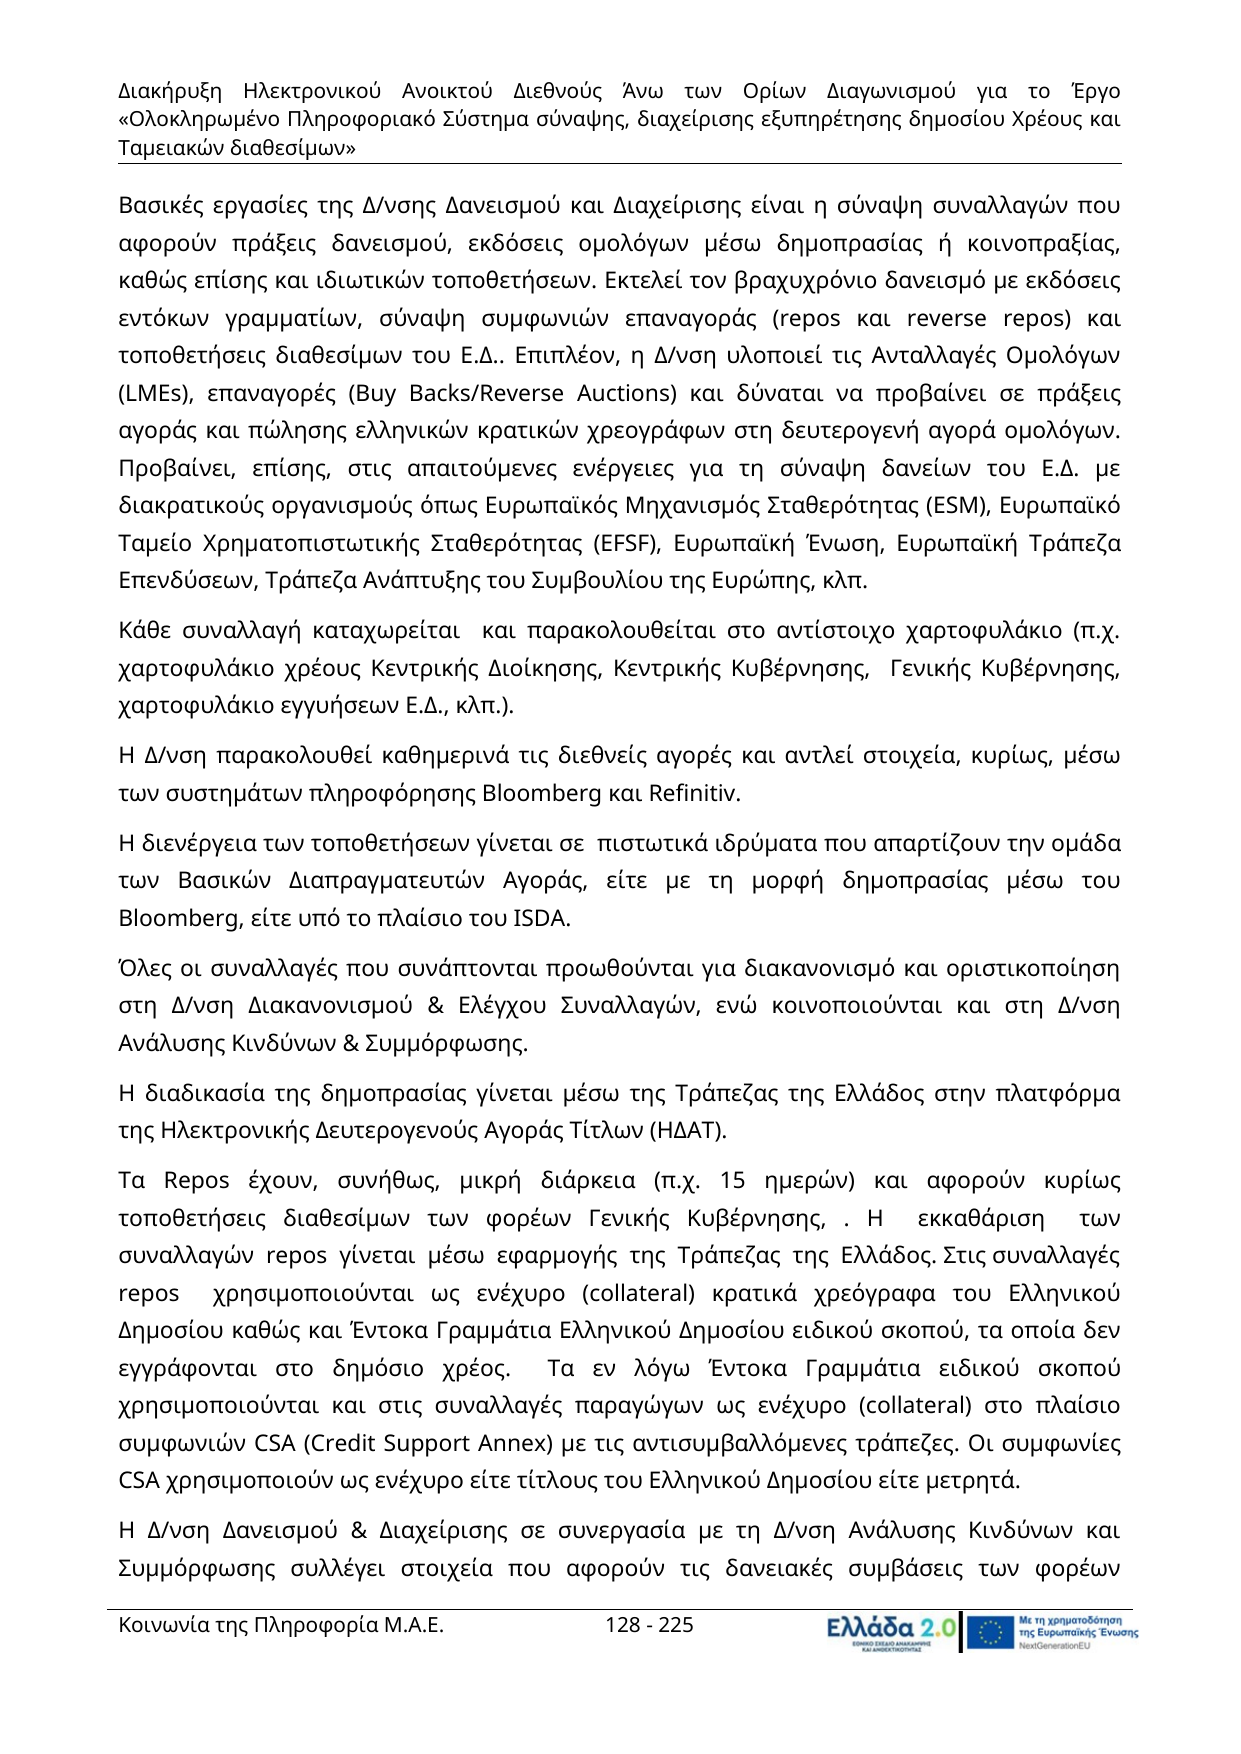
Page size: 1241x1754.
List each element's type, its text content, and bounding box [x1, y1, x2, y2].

text Η διενέργεια των τοποθετήσεων γίνεται σε πιστωτικά ιδρύματα που απαρτίζουν την ομάδα των Βασικών Διαπραγματευτών Αγοράς, είτε με τη μορφή δημοπρασίας μέσω του Bloomberg, είτε υπό το πλαίσιο του ISDA. [118, 827, 1122, 933]
text Όλες οι συναλλαγές που συνάπτονται προωθούνται για διακανονισμό και οριστικοποίηση στη Δ/νση Διακανονισμού & Ελέγχου Συναλλαγών, ενώ κοινοποιούνται και στη Δ/νση Ανάλυσης Κινδύνων & Συμμόρφωσης. [118, 952, 1122, 1058]
text Κάθε συναλλαγή καταχωρείται και παρακολουθείται στο αντίστοιχο χαρτοφυλάκιο (π.χ. χαρτοφυλάκιο χρέους Κεντρικής Διοίκησης, Κεντρικής Κυβέρνησης, Γενικής Κυβέρνησης, χαρτοφυλάκιο εγγυήσεων Ε.Δ., κλπ.). [118, 614, 1122, 721]
text Η Δ/νση παρακολουθεί καθημερινά τις διεθνείς αγορές και αντλεί στοιχεία, κυρίως, μέσω των συστημάτων πληροφόρησης Bloomberg και Refinitiv. [118, 739, 1122, 808]
picture [826, 1611, 1143, 1653]
text Τα Repos έχουν, συνήθως, μικρή διάρκεια (π.χ. 15 ημερών) και αφορούν κυρίως τοποθετήσεις διαθεσίμων των φορέων Γενικής Κυβέρνησης, . Η εκκαθάριση των συναλλαγών repos γίνεται μέσω εφαρμογής της Τράπεζας της Ελλάδος. Στις συναλλαγές repos χρησιμοποιούνται ως ενέχυρο (collateral) κρατικά χρεόγραφα του Ελληνικού Δημοσίου καθώς και Έντοκα Γραμμάτια Ελληνικού Δημοσίου ειδικού σκοπού, τα οποία δεν εγγράφονται στο δημόσιο χρέος. Τα εν λόγω Έντοκα Γραμμάτια ειδικού σκοπού χρησιμοποιούνται και στις συναλλαγές παραγώγων ως ενέχυρο (collateral) στο πλαίσιο συμφωνιών CSA (Credit Support Annex) με τις αντισυμβαλλόμενες τράπεζες. Οι συμφωνίες CSA χρησιμοποιούν ως ενέχυρο είτε τίτλους του Ελληνικού Δημοσίου είτε μετρητά. [118, 1164, 1122, 1496]
text Βασικές εργασίες της Δ/νσης Δανεισμού και Διαχείρισης είναι η σύναψη συναλλαγών που αφορούν πράξεις δανεισμού, εκδόσεις ομολόγων μέσω δημοπρασίας ή κοινοπραξίας, καθώς επίσης και ιδιωτικών τοποθετήσεων. Εκτελεί τον βραχυχρόνιο δανεισμό με εκδόσεις εντόκων γραμματίων, σύναψη συμφωνιών επαναγοράς (repos και reverse repos) και τοποθετήσεις διαθεσίμων του Ε.Δ.. Επιπλέον, η Δ/νση υλοποιεί τις Ανταλλαγές Ομολόγων (LMEs), επαναγορές (Buy Backs/Reverse Auctions) και δύναται να προβαίνει σε πράξεις αγοράς και πώλησης ελληνικών κρατικών χρεογράφων στη δευτερογενή αγορά ομολόγων. Προβαίνει, επίσης, στις απαιτούμενες ενέργειες για τη σύναψη δανείων του Ε.Δ. με διακρατικούς οργανισμούς όπως Ευρωπαϊκός Μηχανισμός Σταθερότητας (ESM), Ευρωπαϊκό Ταμείο Χρηματοπιστωτικής Σταθερότητας (EFSF), Ευρωπαϊκή Ένωση, Ευρωπαϊκή Τράπεζα Επενδύσεων, Τράπεζα Ανάπτυξης του Συμβουλίου της Ευρώπης, κλπ. [118, 189, 1122, 596]
text Η διαδικασία της δημοπρασίας γίνεται μέσω της Τράπεζας της Ελλάδος στην πλατφόρμα της Ηλεκτρονικής Δευτερογενούς Αγοράς Τίτλων (ΗΔΑΤ). [118, 1077, 1122, 1146]
